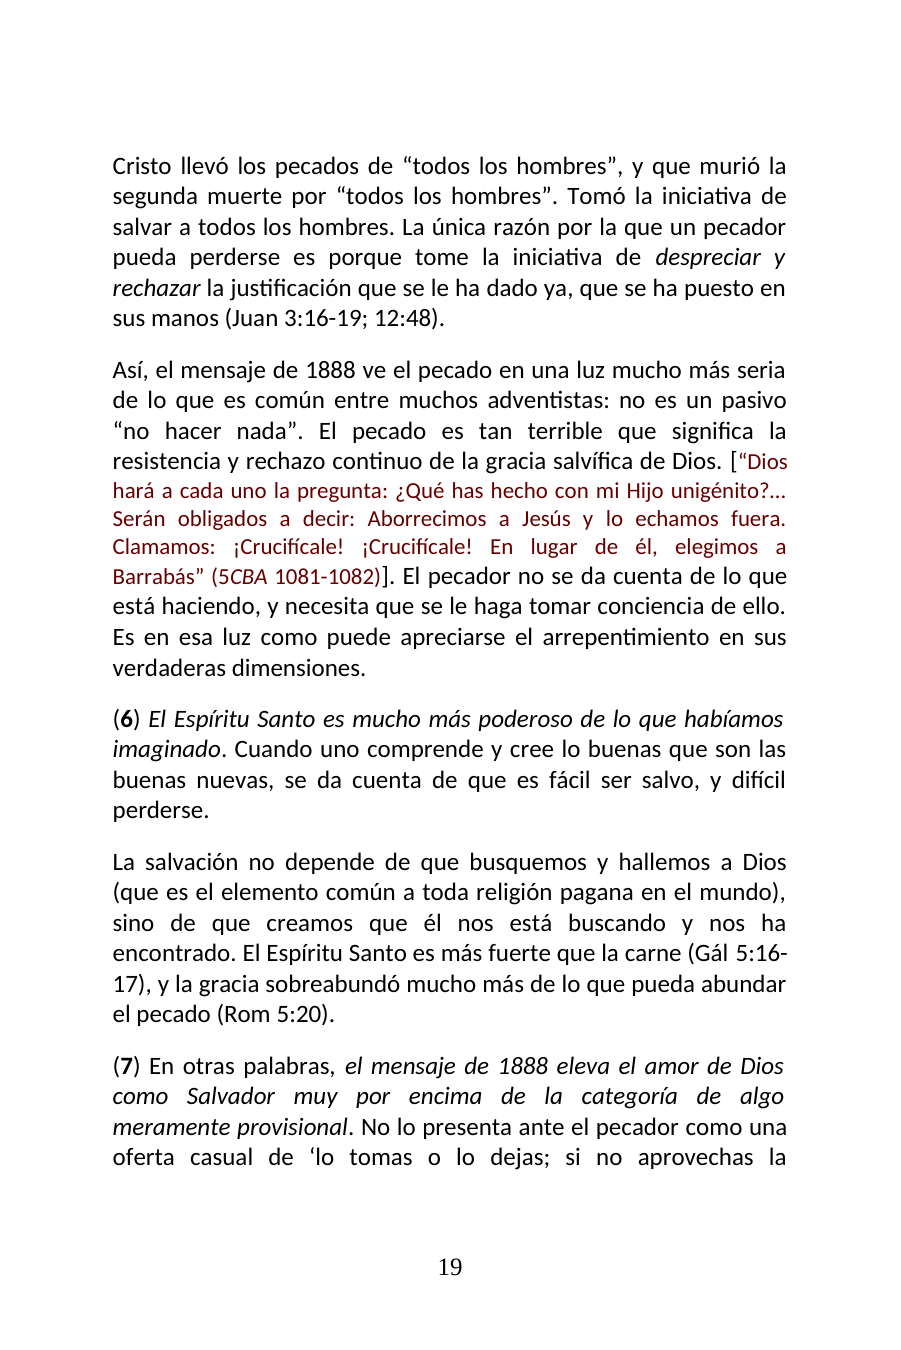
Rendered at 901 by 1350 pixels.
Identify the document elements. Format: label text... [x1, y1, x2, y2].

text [112, 1050, 788, 1172]
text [112, 150, 788, 333]
text Así, el mensaje de 1888 ve el pecado en una luz mucho más seria de lo que es común entre muchos adventistas: no es un pasivo “no hacer nada”. El pecado es tan terrible que significa la resistencia y rechazo continuo de la gracia salvífica de Dios. [“Dios hará a cada uno la pregunta: ¿Qué has hecho con mi Hijo unigénito?… Serán obligados a decir: Aborrecimos a Jesús y lo echamos fuera. Clamamos: ¡Crucifícale! ¡Crucifícale! En lugar de él, elegimos a Barrabás” (5CBA 1081-1082)]. El pecador no se da cuenta de lo que está haciendo, y necesita que se le haga tomar conciencia de ello. Es en esa luz como puede apreciarse el arrepentimiento en sus verdaderas dimensiones. [112, 354, 788, 682]
text (6) El Espíritu Santo es mucho más poderoso de lo que habíamos imaginado. Cuando uno comprende y cree lo buenas que son las buenas nuevas, se da cuenta de que es fácil ser salvo, y difícil perderse. [112, 703, 788, 825]
text La salvación no depende de que busquemos y hallemos a Dios (que es el elemento común a toda religión pagana en el mundo), sino de que creamos que él nos está buscando y nos ha encontrado. El Espíritu Santo es más fuerte que la carne (Gál 5:16-17), y la gracia sobreabundó mucho más de lo que pueda abundar el pecado (Rom 5:20). [112, 846, 788, 1029]
